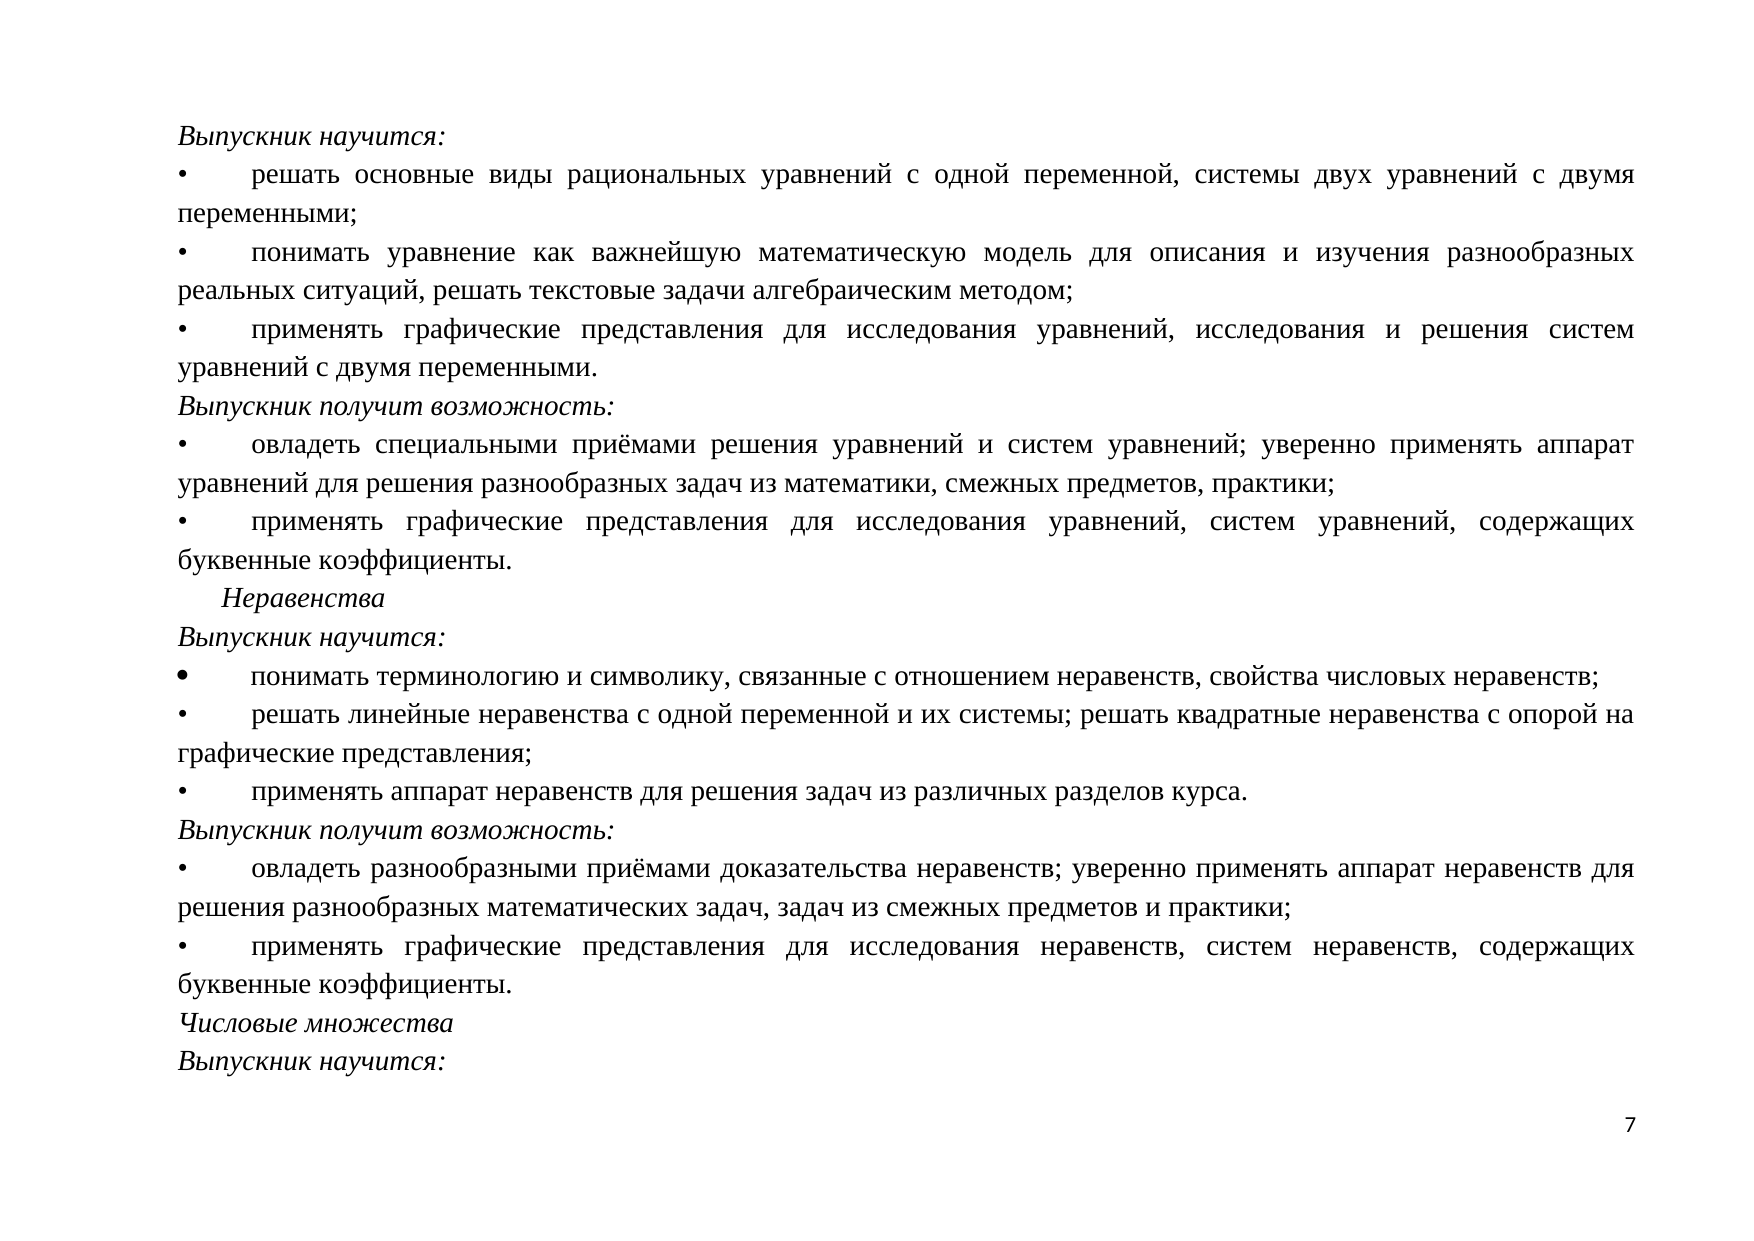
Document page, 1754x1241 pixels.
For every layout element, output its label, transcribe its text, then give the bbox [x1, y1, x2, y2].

text Выпускник научится: [177, 1043, 1636, 1077]
list понимать терминологию и символику, связанные с отношением неравенств, свойства числовых неравенств; [177, 658, 1636, 691]
text • решать линейные неравенства с одной переменной и их системы; решать квадратные неравенства с опорой на графические представления; [177, 696, 1636, 768]
text Выпускник научится: [177, 118, 1636, 152]
text Выпускник научится: [177, 619, 1636, 653]
text Неравенства [177, 581, 1636, 614]
text • применять графические представления для исследования неравенств, систем неравенств, содержащих буквенные коэффициенты. [177, 928, 1636, 1000]
text Выпускник получит возможность: [177, 812, 1636, 846]
text • применять графические представления для исследования уравнений, исследования и решения систем уравнений с двумя переменными. [177, 311, 1636, 383]
text • понимать уравнение как важнейшую математическую модель для описания и изучения разнообразных реальных ситуаций, решать текстовые задачи алгебраическим методом; [177, 234, 1636, 306]
text Числовые множества [177, 1005, 1636, 1038]
text Выпускник получит возможность: [177, 388, 1636, 421]
text • применять графические представления для исследования уравнений, систем уравнений, содержащих буквенные коэффициенты. [177, 503, 1636, 576]
text • применять аппарат неравенств для решения задач из различных разделов курса. [177, 773, 1636, 807]
text • овладеть разнообразными приёмами доказательства неравенств; уверенно применять аппарат неравенств для решения разнообразных математических задач, задач из смежных предметов и практики; [177, 851, 1636, 923]
text • овладеть специальными приёмами решения уравнений и систем уравнений; уверенно применять аппарат уравнений для решения разнообразных задач из математики, смежных предметов, практики; [177, 426, 1636, 498]
text • решать основные виды рациональных уравнений с одной переменной, системы двух уравнений с двумя переменными; [177, 157, 1636, 229]
